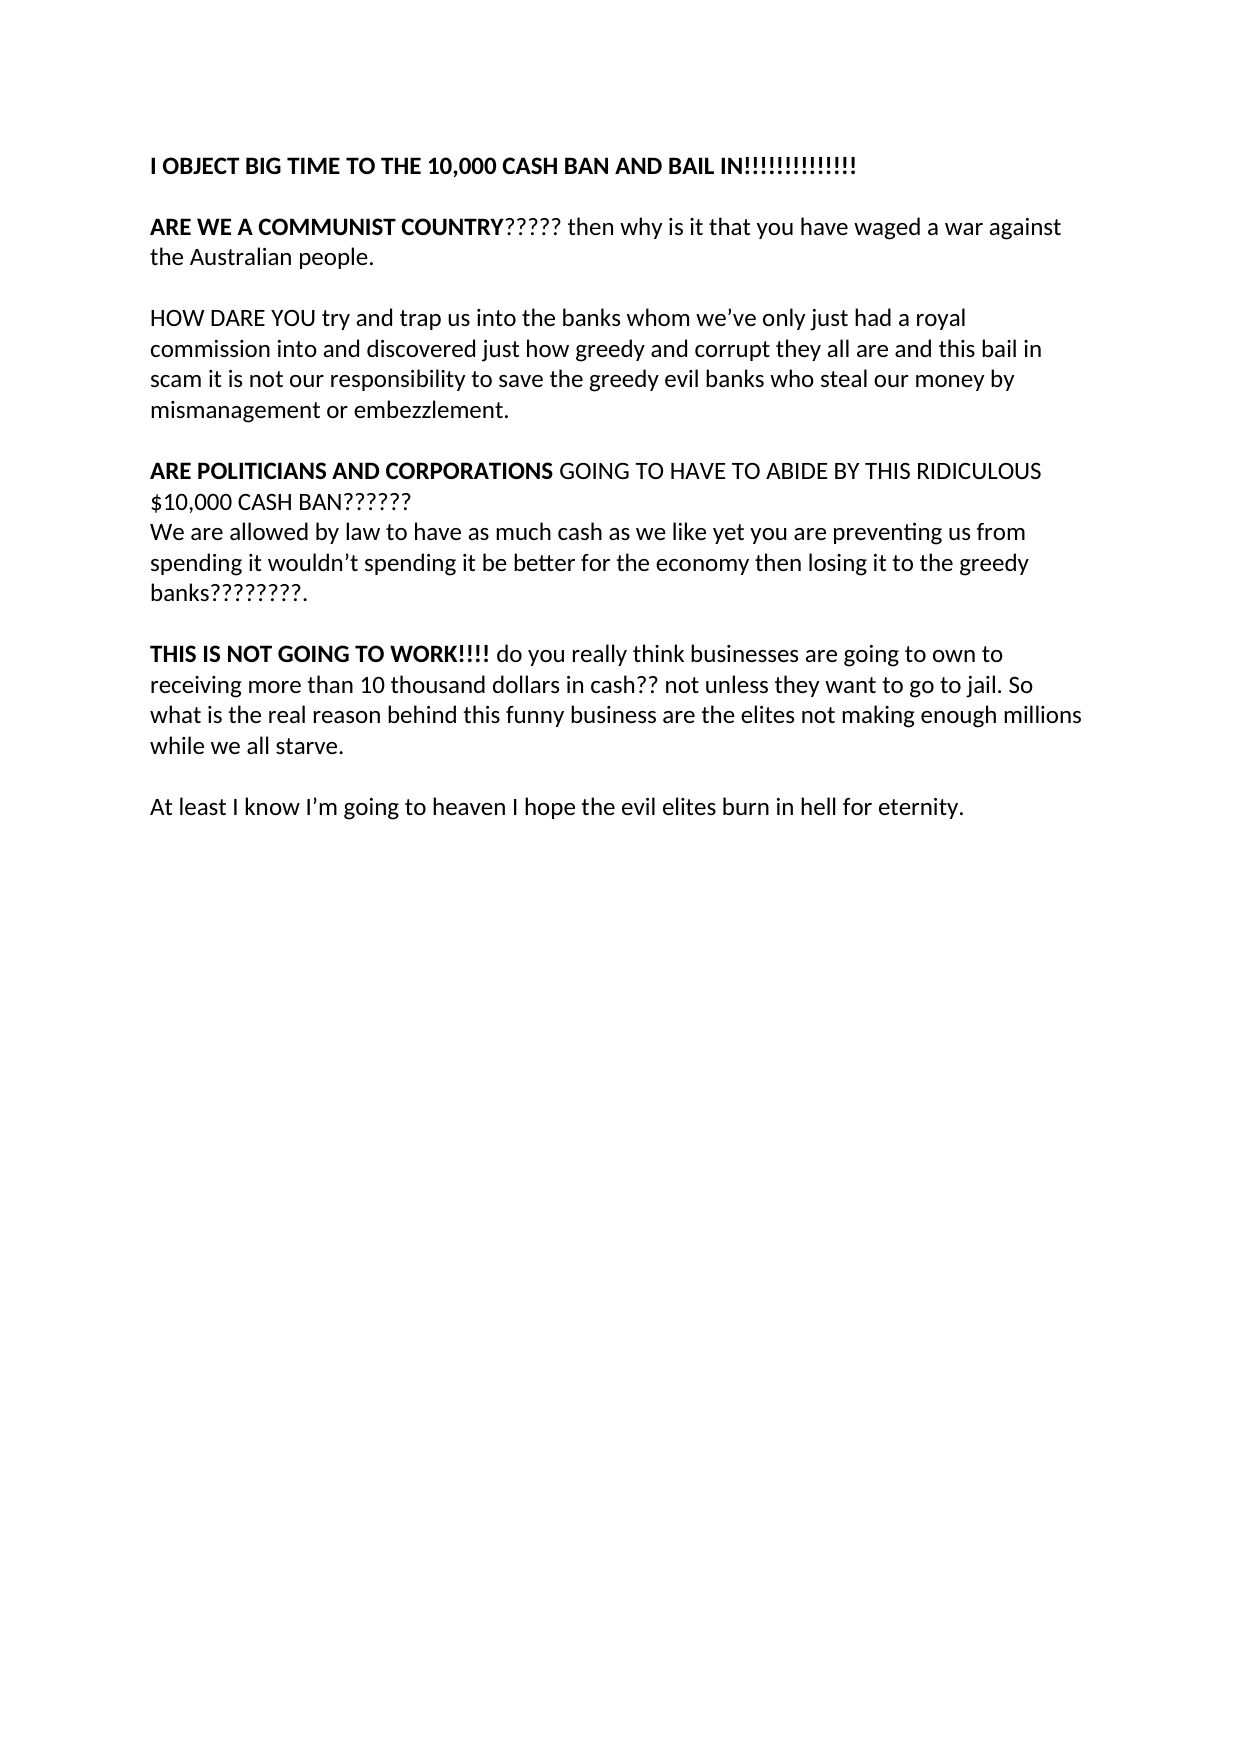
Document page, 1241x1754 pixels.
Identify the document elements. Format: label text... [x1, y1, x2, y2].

text At least I know I’m going to heaven I hope the evil elites burn in hell for eternity. [150, 791, 1090, 821]
text ARE POLITICIANS AND CORPORATIONS GOING TO HAVE TO ABIDE BY THIS RIDICULOUS $10,000 CASH BAN?????? [150, 455, 1090, 516]
text THIS IS NOT GOING TO WORK!!!! do you really think businesses are going to own to receiving more than 10 thousand dollars in cash?? not unless they want to go to jail. So what is the real reason behind this funny business are the elites not making enough millions while we all starve. [150, 638, 1090, 760]
text I OBJECT BIG TIME TO THE 10,000 CASH BAN AND BAIL IN!!!!!!!!!!!!!! [150, 150, 1090, 181]
text HOW DARE YOU try and trap us into the banks whom we’ve only just had a royal commission into and discovered just how greedy and corrupt they all are and this bail in scam it is not our responsibility to save the greedy evil banks who steal our money by mismanagement or embezzlement. [150, 303, 1090, 425]
text We are allowed by law to have as much cash as we like yet you are preventing us from spending it wouldn’t spending it be better for the economy then losing it to the greedy banks????????. [150, 516, 1090, 608]
text ARE WE A COMMUNIST COUNTRY????? then why is it that you have waged a war against the Australian people. [150, 211, 1090, 272]
